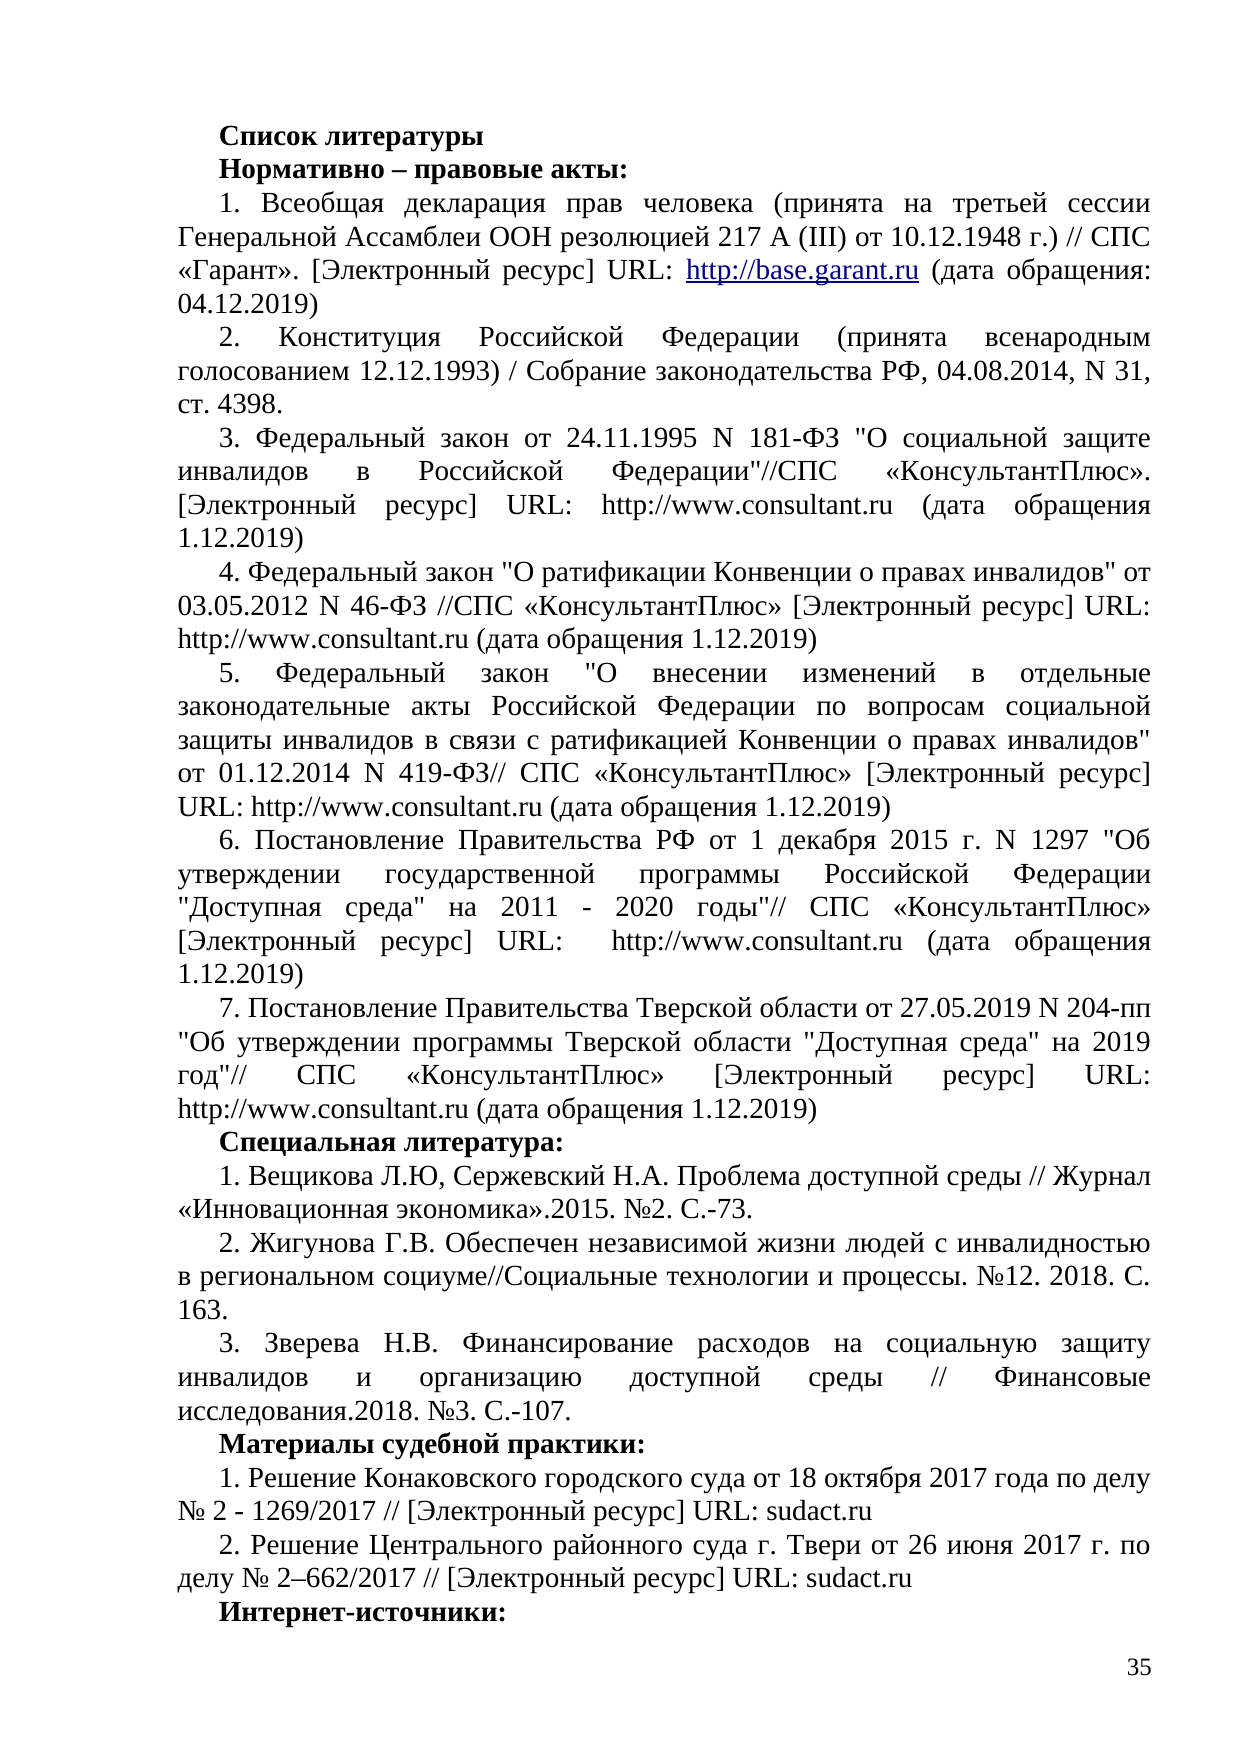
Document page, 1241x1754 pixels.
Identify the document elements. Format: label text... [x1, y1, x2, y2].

text Список литературы [177, 118, 1152, 152]
text Интернет-источники: [177, 1594, 1152, 1627]
text 5. Федеральный закон "О внесении изменений в отдельные законодательные акты Российской Федерации по вопросам социальной защиты инвалидов в связи с ратификацией Конвенции о правах инвалидов" от 01.12.2014 N 419-ФЗ// СПС «КонсультантПлюс» [Электронный ресурс] URL: http://www.consultant.ru (дата обращения 1.12.2019) [177, 655, 1152, 822]
text 1. Решение Конаковского городского суда от 18 октября 2017 года по делу № 2 - 1269/2017 // [Электронный ресурс] URL: sudact.ru [177, 1460, 1152, 1527]
text Нормативно – правовые акты: [177, 152, 1152, 185]
text 7. Постановление Правительства Тверской области от 27.05.2019 N 204-пп "Об утверждении программы Тверской области "Доступная среда" на 2019 год"// СПС «КонсультантПлюс» [Электронный ресурс] URL: http://www.consultant.ru (дата обращения 1.12.2019) [177, 990, 1152, 1124]
text 2. Жигунова Г.В. Обеспечен независимой жизни людей с инвалидностью в региональном социуме//Социальные технологии и процессы. №12. 2018. С. 163. [177, 1225, 1152, 1326]
text 2. Решение Центрального районного суда г. Твери от 26 июня 2017 г. по делу № 2–662/2017 // [Электронный ресурс] URL: sudact.ru [177, 1527, 1152, 1594]
text 3. Федеральный закон от 24.11.1995 N 181-ФЗ "О социальной защите инвалидов в Российской Федерации"//СПС «КонсультантПлюс». [Электронный ресурс] URL: http://www.consultant.ru (дата обращения 1.12.2019) [177, 420, 1152, 554]
text 3. Зверева Н.В. Финансирование расходов на социальную защиту инвалидов и организацию доступной среды // Финансовые исследования.2018. №3. С.-107. [177, 1326, 1152, 1426]
text 6. Постановление Правительства РФ от 1 декабря 2015 г. N 1297 "Об утверждении государственной программы Российской Федерации "Доступная среда" на 2011 - 2020 годы"// СПС «КонсультантПлюс» [Электронный ресурс] URL: http://www.consultant.ru (дата обращения 1.12.2019) [177, 822, 1152, 990]
text Специальная литература: [177, 1124, 1152, 1158]
text 4. Федеральный закон "О ратификации Конвенции о правах инвалидов" от 03.05.2012 N 46-ФЗ //СПС «КонсультантПлюс» [Электронный ресурс] URL: http://www.consultant.ru (дата обращения 1.12.2019) [177, 554, 1152, 655]
text 2. Конституция Российской Федерации (принята всенародным голосованием 12.12.1993) / Собрание законодательства РФ, 04.08.2014, N 31, ст. 4398. [177, 319, 1152, 420]
text 1. Вещикова Л.Ю, Сержевский Н.А. Проблема доступной среды // Журнал «Инновационная экономика».2015. №2. С.-73. [177, 1158, 1152, 1225]
text 1. Всеобщая декларация прав человека (принята на третьей сессии Генеральной Ассамблеи ООН резолюцией 217 А (III) от 10.12.1948 г.) // СПС «Гарант». [Электронный ресурс] URL: http://base.garant.ru (дата обращения: 04.12.2019) [177, 185, 1152, 319]
text Материалы судебной практики: [177, 1426, 1152, 1460]
